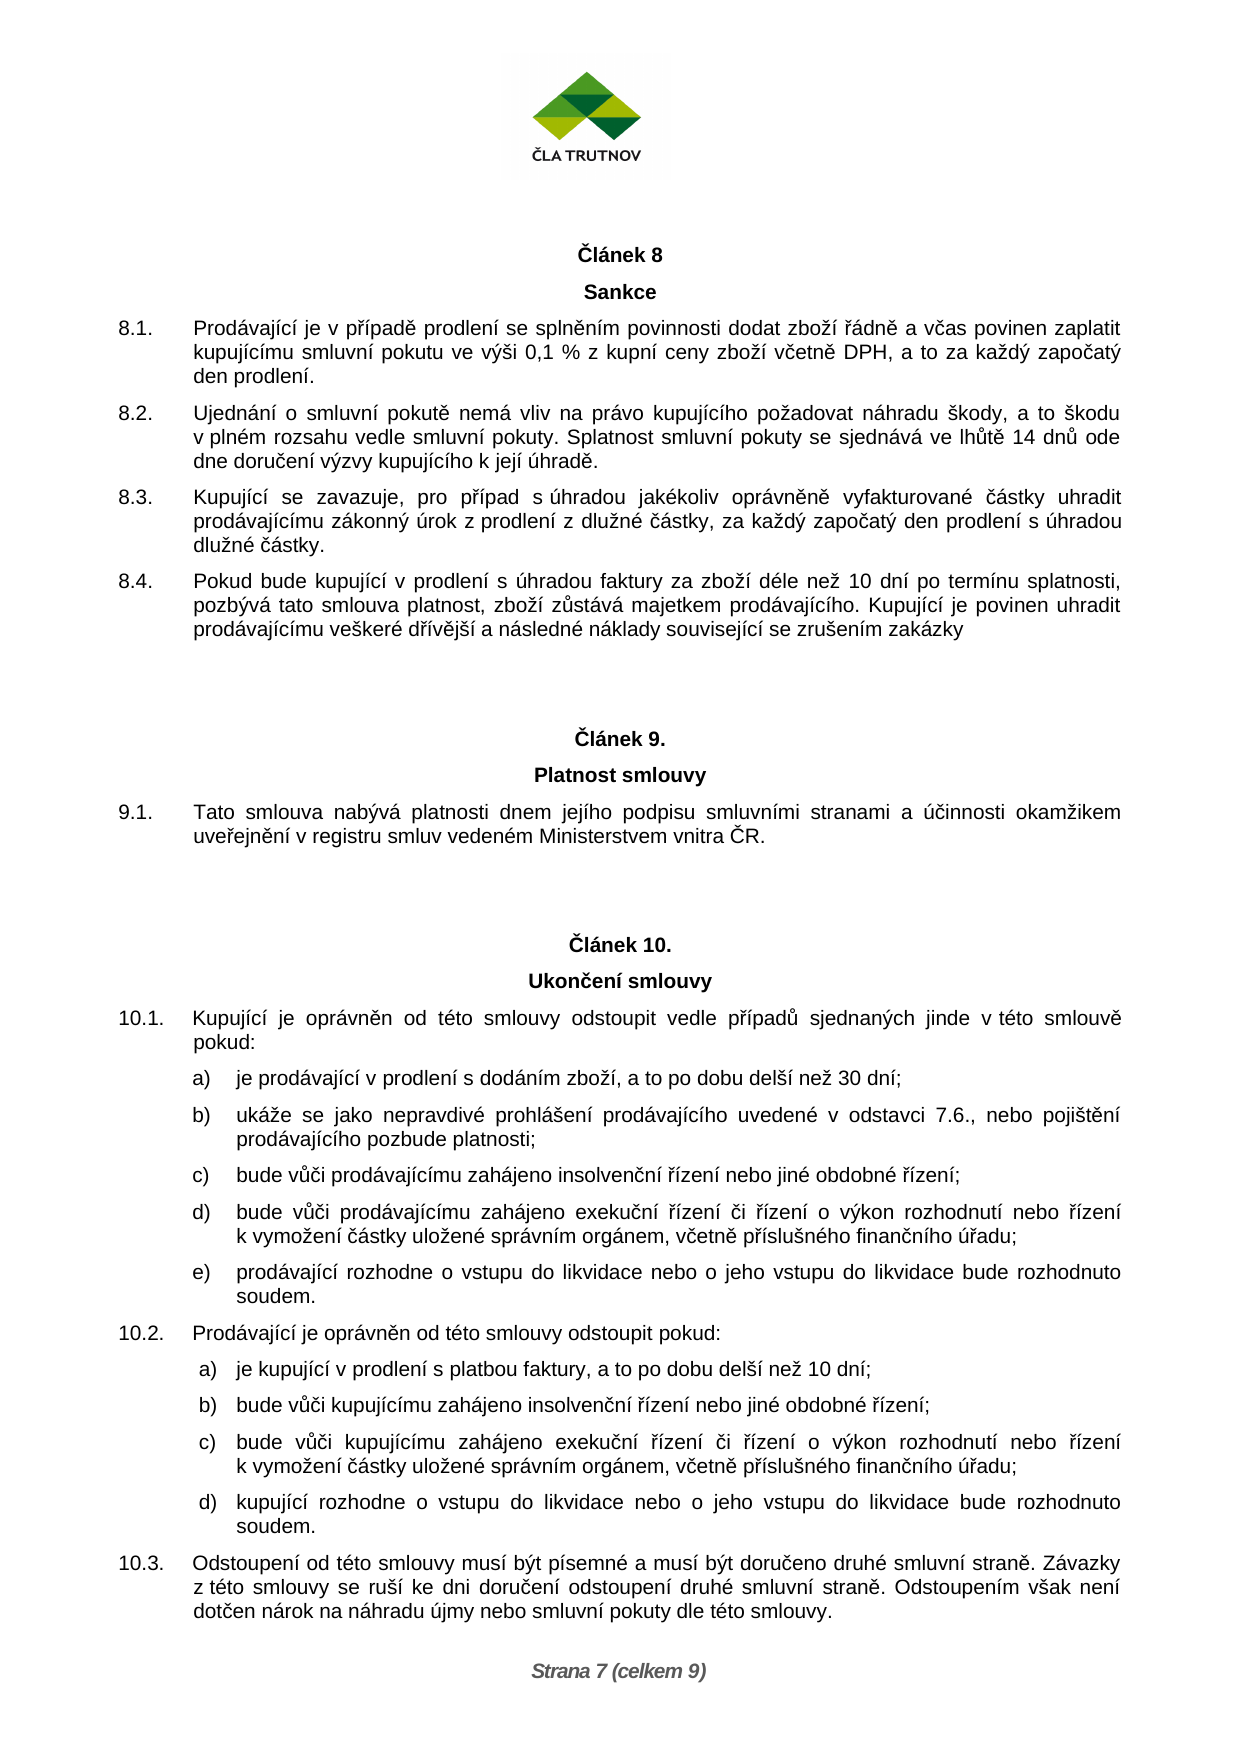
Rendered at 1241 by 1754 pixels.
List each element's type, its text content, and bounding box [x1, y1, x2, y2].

list bude vůči prodávajícímu zahájeno insolvenční řízení nebo jiné obdobné řízení; [192, 1163, 1122, 1187]
text Článek 10. [118, 933, 1122, 957]
list ukáže se jako nepravdivé prohlášení prodávajícího uvedené v odstavci 7.6., nebo pojištění prodávajícího pozbude platnosti; [192, 1103, 1122, 1151]
list Ujednání o smluvní pokutě nemá vliv na právo kupujícího požadovat náhradu škody, a to škodu v plném rozsahu vedle smluvní pokuty. Splatnost smluvní pokuty se sjednává ve lhůtě 14 dnů ode dne doručení výzvy kupujícího k její úhradě. [118, 401, 1122, 472]
list Prodávající je v případě prodlení se splněním povinnosti dodat zboží řádně a včas povinen zaplatit kupujícímu smluvní pokutu ve výši 0,1 % z kupní ceny zboží včetně DPH, a to za každý započatý den prodlení. [118, 316, 1122, 388]
text Sankce [118, 280, 1122, 304]
text Článek 8 [118, 243, 1122, 267]
list kupující rozhodne o vstupu do likvidace nebo o jeho vstupu do likvidace bude rozhodnuto soudem. [199, 1490, 1122, 1538]
list Kupující je oprávněn od této smlouvy odstoupit vedle případů sjednaných jinde v této smlouvě pokud: [118, 1006, 1122, 1054]
list Kupující se zavazuje, pro případ s úhradou jakékoliv oprávněně vyfakturované částky uhradit prodávajícímu zákonný úrok z prodlení z dlužné částky, za každý započatý den prodlení s úhradou dlužné částky. [118, 485, 1122, 557]
list Odstoupení od této smlouvy musí být písemné a musí být doručeno druhé smluvní straně. Závazky z této smlouvy se ruší ke dni doručení odstoupení druhé smluvní straně. Odstoupením však není dotčen nárok na náhradu újmy nebo smluvní pokuty dle této smlouvy. [118, 1551, 1122, 1622]
picture [501, 53, 672, 180]
text Platnost smlouvy [118, 763, 1122, 787]
list prodávající rozhodne o vstupu do likvidace nebo o jeho vstupu do likvidace bude rozhodnuto soudem. [192, 1260, 1122, 1308]
text Článek 9. [118, 727, 1122, 751]
list bude vůči kupujícímu zahájeno insolvenční řízení nebo jiné obdobné řízení; [199, 1393, 1122, 1417]
list Pokud bude kupující v prodlení s úhradou faktury za zboží déle než 10 dní po termínu splatnosti, pozbývá tato smlouva platnost, zboží zůstává majetkem prodávajícího. Kupující je povinen uhradit prodávajícímu veškeré dřívější a následné náklady související se zrušením zakázky [118, 569, 1122, 641]
list je kupující v prodlení s platbou faktury, a to po dobu delší než 10 dní; [199, 1357, 1122, 1381]
list bude vůči prodávajícímu zahájeno exekuční řízení či řízení o výkon rozhodnutí nebo řízení k vymožení částky uložené správním orgánem, včetně příslušného finančního úřadu; [192, 1199, 1122, 1247]
list bude vůči kupujícímu zahájeno exekuční řízení či řízení o výkon rozhodnutí nebo řízení k vymožení částky uložené správním orgánem, včetně příslušného finančního úřadu; [199, 1430, 1122, 1478]
list Prodávající je oprávněn od této smlouvy odstoupit pokud: [118, 1320, 1122, 1344]
list je prodávající v prodlení s dodáním zboží, a to po dobu delší než 30 dní; [192, 1066, 1122, 1090]
text Ukončení smlouvy [118, 969, 1122, 993]
list Tato smlouva nabývá platnosti dnem jejího podpisu smluvními stranami a účinnosti okamžikem uveřejnění v registru smluv vedeném Ministerstvem vnitra ČR. [118, 799, 1122, 847]
